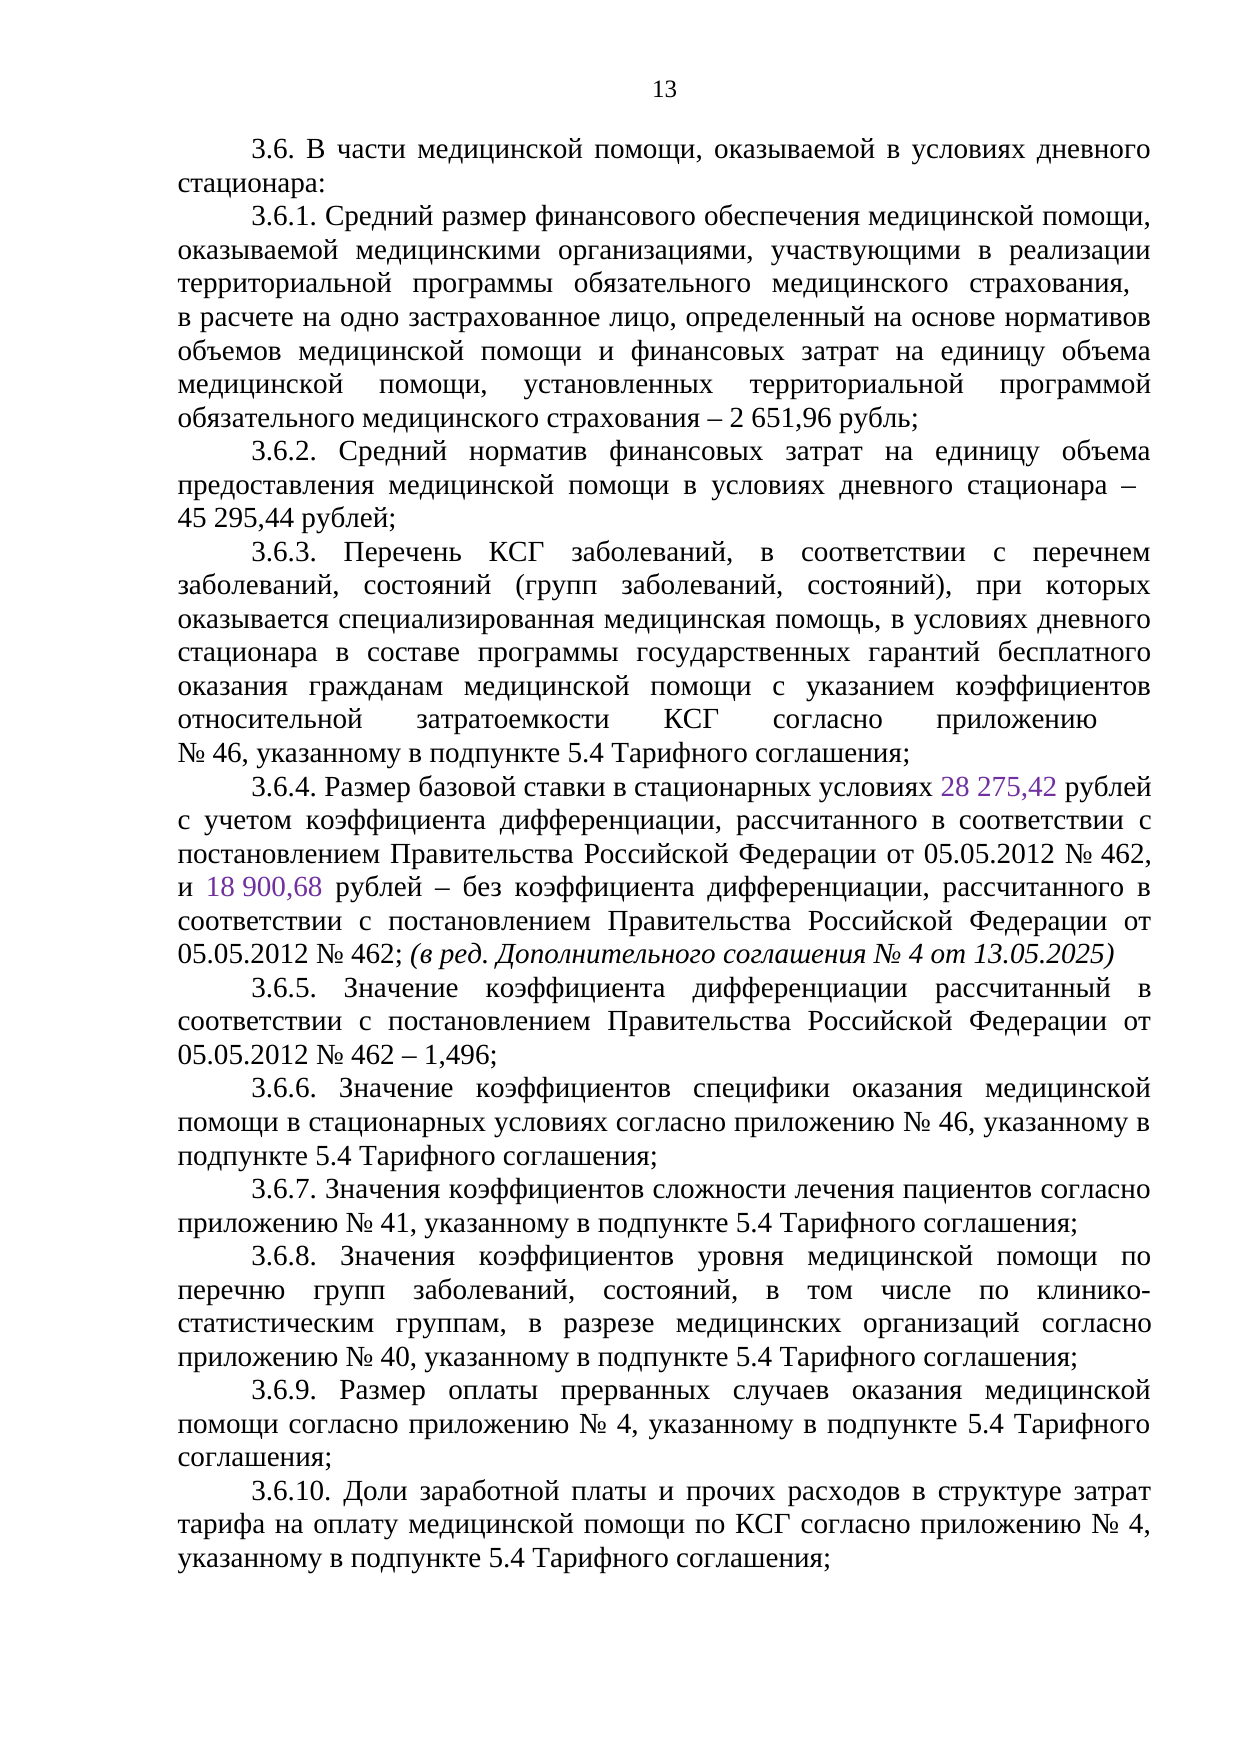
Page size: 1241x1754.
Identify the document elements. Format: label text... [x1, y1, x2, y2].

text 3.6.6. Значение коэффициентов специфики оказания медицинской помощи в стационарных условиях согласно приложению № 46, указанному в подпункте 5.4 Тарифного соглашения; [177, 1071, 1152, 1171]
text 3.6.7. Значения коэффициентов сложности лечения пациентов согласно приложению № 41, указанному в подпункте 5.4 Тарифного соглашения; [177, 1171, 1152, 1238]
text 3.6.5. Значение коэффициента дифференциации рассчитанный в соответствии с постановлением Правительства Российской Федерации от 05.05.2012 № 462 – 1,496; [177, 970, 1152, 1071]
text 3.6.8. Значения коэффициентов уровня медицинской помощи по перечню групп заболеваний, состояний, в том числе по клинико-статистическим группам, в разрезе медицинских организаций согласно приложению № 40, указанному в подпункте 5.4 Тарифного соглашения; [177, 1238, 1152, 1372]
text 3.6.3. Перечень КСГ заболеваний, в соответствии с перечнем заболеваний, состояний (групп заболеваний, состояний), при которых оказывается специализированная медицинская помощь, в условиях дневного стационара в составе программы государственных гарантий бесплатного оказания гражданам медицинской помощи с указанием коэффициентов относительной затратоемкости КСГ согласно приложению № 46, указанному в подпункте 5.4 Тарифного соглашения; [177, 534, 1152, 769]
text 3.6.2. Средний норматив финансовых затрат на единицу объема предоставления медицинской помощи в условиях дневного стационара – 45 295,44 рублей; [177, 433, 1152, 534]
text 3.6.10. Доли заработной платы и прочих расходов в структуре затрат тарифа на оплату медицинской помощи по КСГ согласно приложению № 4, указанному в подпункте 5.4 Тарифного соглашения; [177, 1473, 1152, 1574]
text 3.6. В части медицинской помощи, оказываемой в условиях дневного стационара: [177, 131, 1152, 198]
text 3.6.1. Средний размер финансового обеспечения медицинской помощи, оказываемой медицинскими организациями, участвующими в реализации территориальной программы обязательного медицинского страхования, в расчете на одно застрахованное лицо, определенный на основе нормативов объемов медицинской помощи и финансовых затрат на единицу объема медицинской помощи, установленных территориальной программой обязательного медицинского страхования – 2 651,96 рубль; [177, 198, 1152, 433]
text 3.6.9. Размер оплаты прерванных случаев оказания медицинской помощи согласно приложению № 4, указанному в подпункте 5.4 Тарифного соглашения; [177, 1372, 1152, 1473]
text 3.6.4. Размер базовой ставки в стационарных условиях 28 275,42 рублей с учетом коэффициента дифференциации, рассчитанного в соответствии с постановлением Правительства Российской Федерации от 05.05.2012 № 462, и 18 900,68 рублей – без коэффициента дифференциации, рассчитанного в соответствии с постановлением Правительства Российской Федерации от 05.05.2012 № 462; (в ред. Дополнительного соглашения № 4 от 13.05.2025) [177, 769, 1152, 970]
